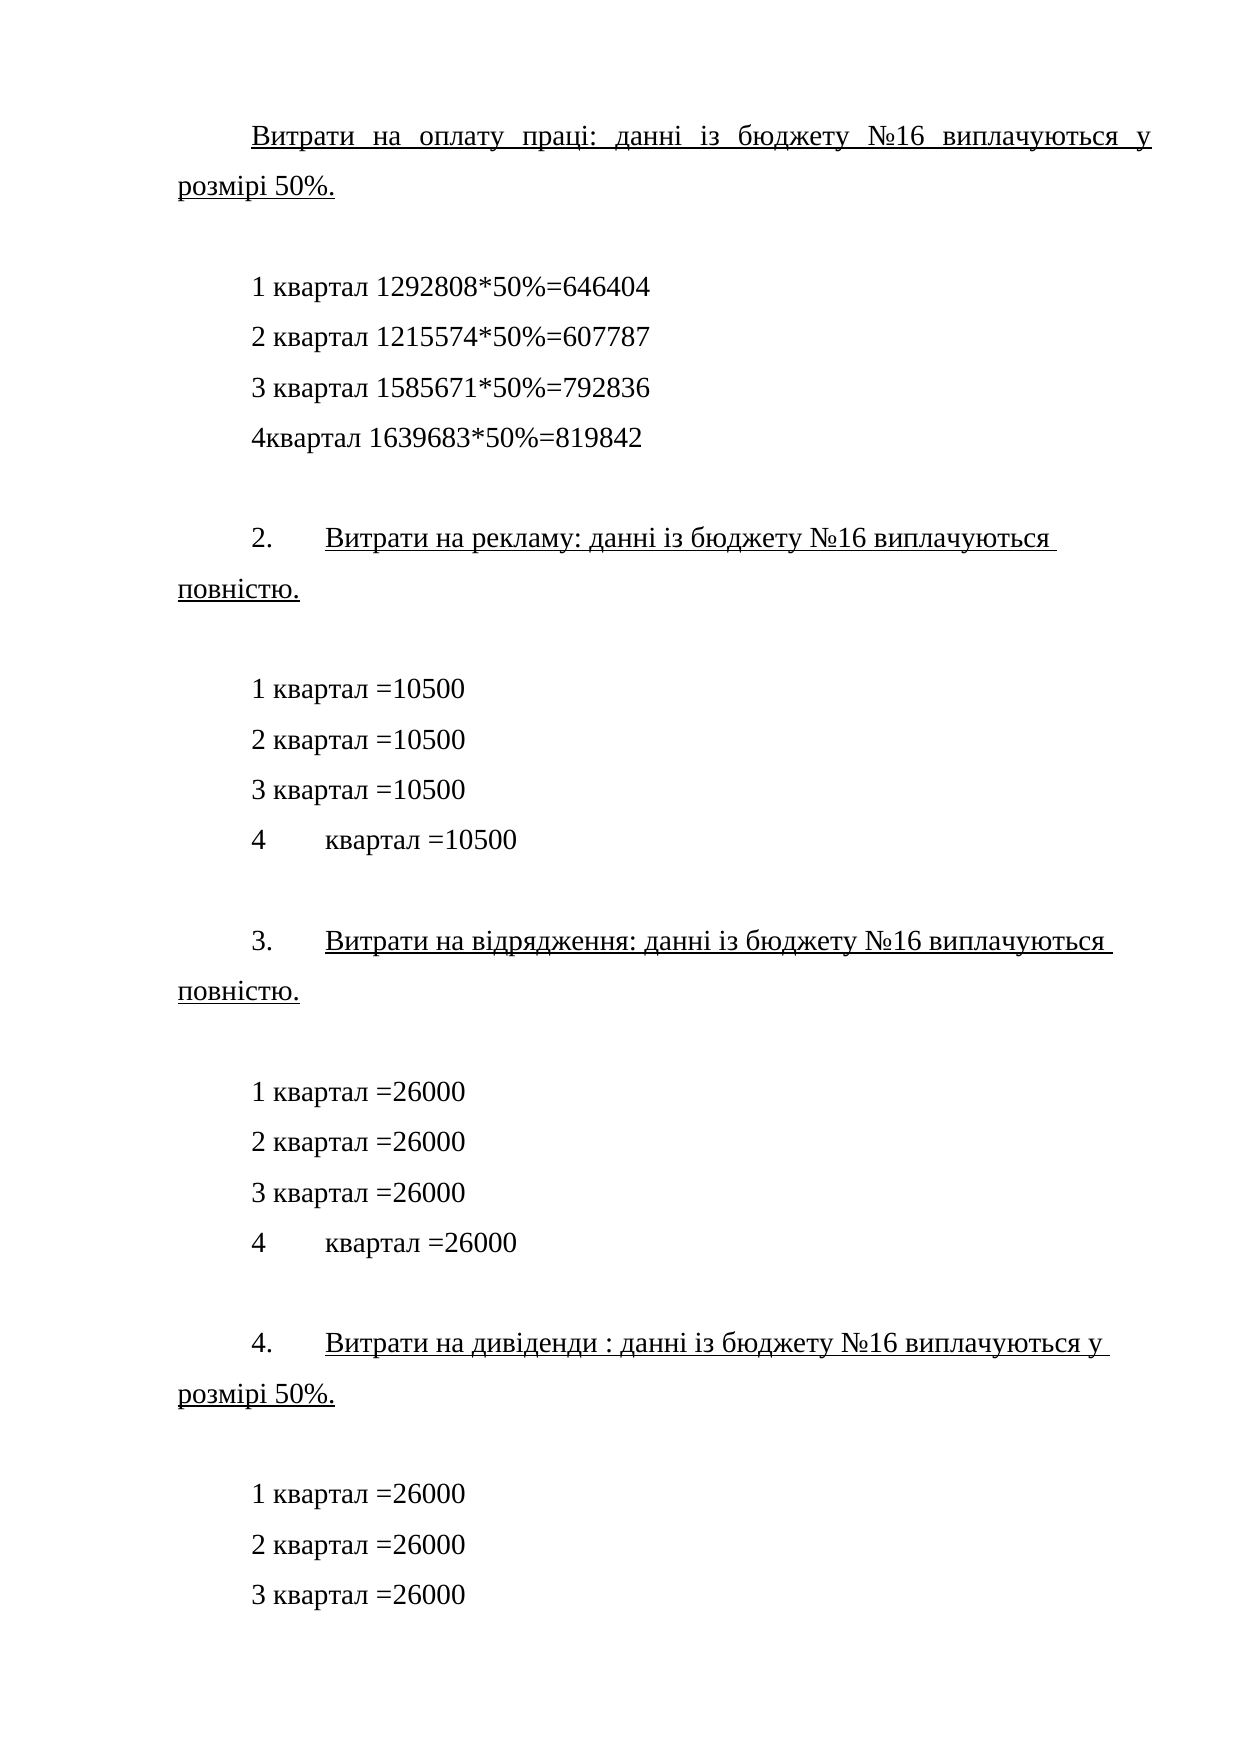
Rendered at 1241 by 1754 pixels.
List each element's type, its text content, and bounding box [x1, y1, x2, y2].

list квартал =10500 [177, 822, 1152, 856]
list 1 квартал =10500 [177, 672, 1152, 705]
list Витрати на рекламу: данні із бюджету №16 виплачуються повністю. [177, 521, 1152, 604]
list 3 квартал =10500 [177, 772, 1152, 806]
list Витрати на дивіденди : данні із бюджету №16 виплачуються у розмірі 50%. [177, 1326, 1152, 1409]
list 1 квартал =26000 [177, 1477, 1152, 1510]
list 2 квартал =10500 [177, 722, 1152, 755]
list квартал =26000 [177, 1225, 1152, 1258]
list 1 квартал =26000 [177, 1074, 1152, 1108]
list 3 квартал =26000 [177, 1175, 1152, 1208]
text Витрати на оплату праці: данні із бюджету №16 виплачуються у розмірі 50%. [177, 118, 1152, 202]
list 2 квартал =26000 [177, 1124, 1152, 1158]
list 2 квартал 1215574*50%=607787 [177, 319, 1152, 353]
list 1 квартал 1292808*50%=646404 [177, 269, 1152, 303]
list 4квартал 1639683*50%=819842 [177, 420, 1152, 453]
list Витрати на відрядження: данні із бюджету №16 виплачуються повністю. [177, 923, 1152, 1007]
list 2 квартал =26000 [177, 1527, 1152, 1560]
list 3 квартал =26000 [177, 1577, 1152, 1611]
list 3 квартал 1585671*50%=792836 [177, 370, 1152, 403]
